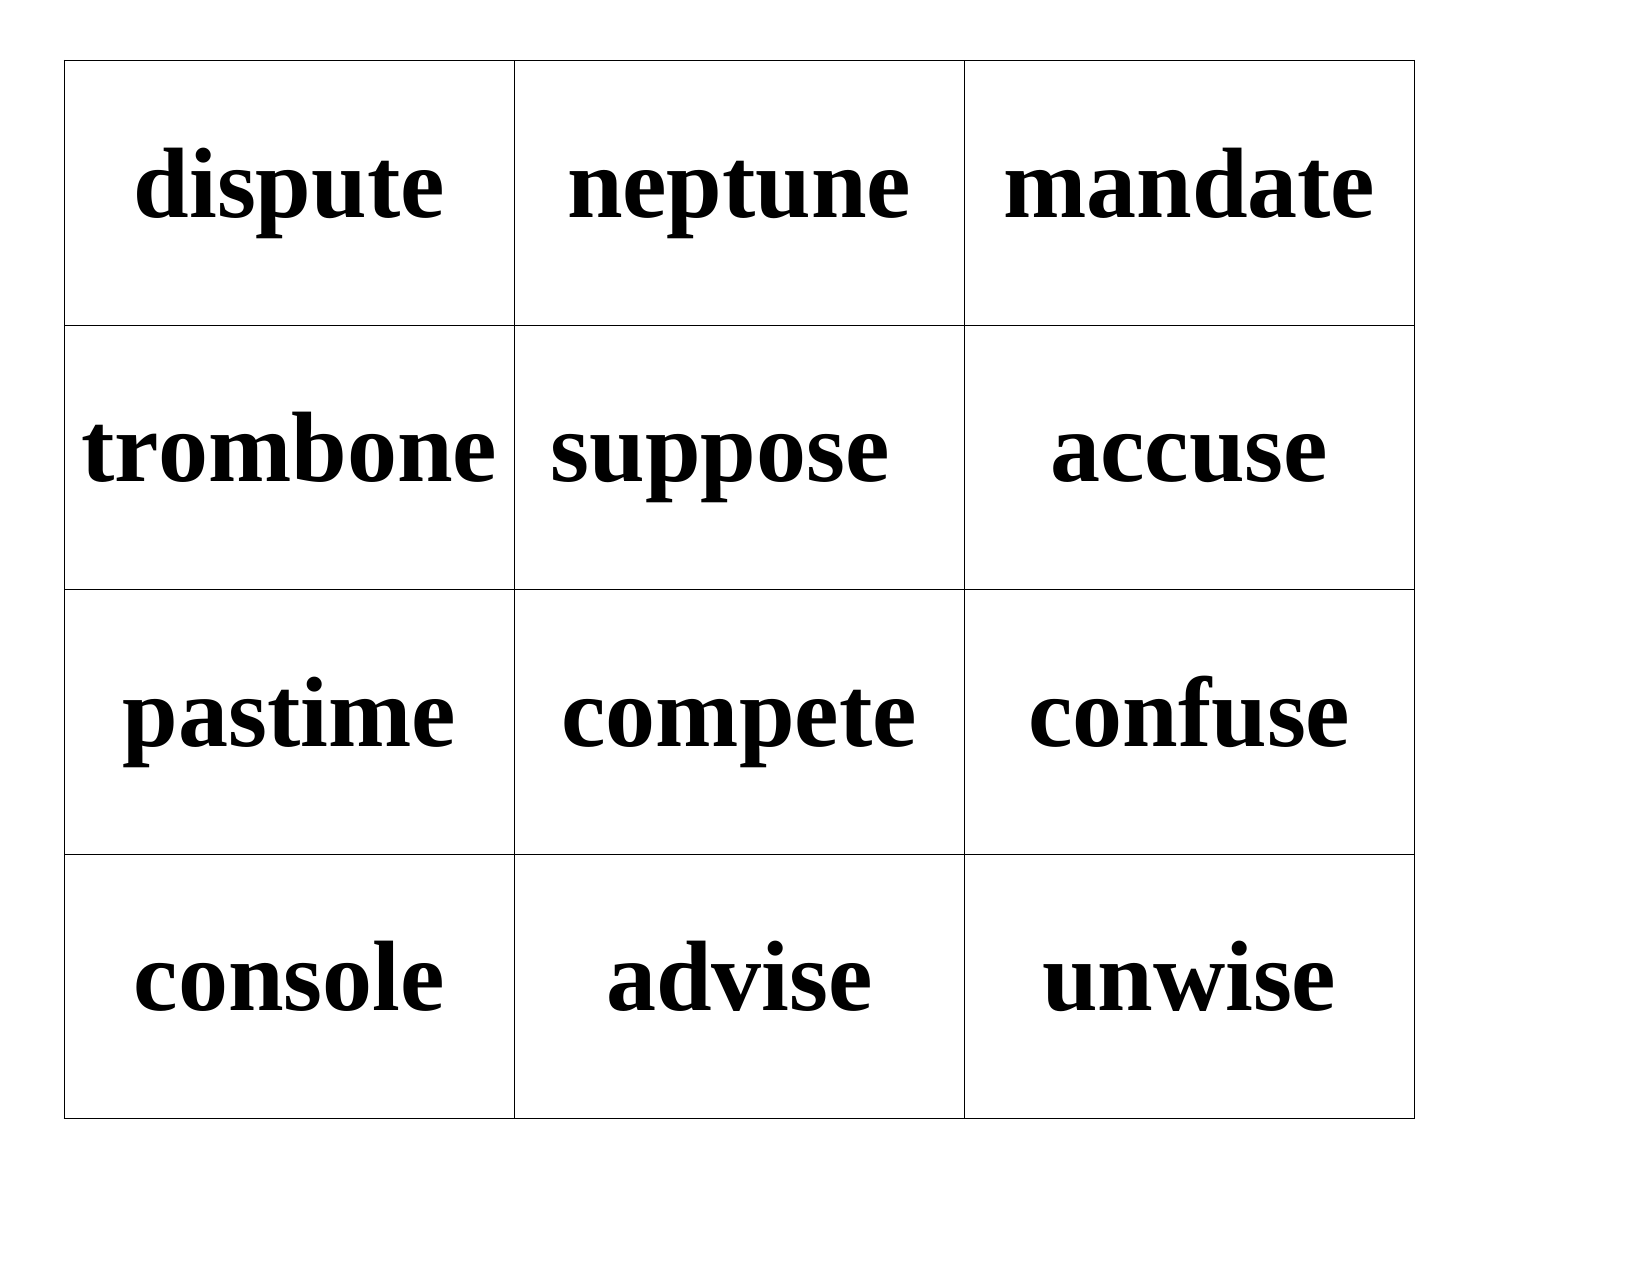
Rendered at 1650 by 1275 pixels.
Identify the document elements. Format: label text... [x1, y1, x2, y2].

table_cell confuse [965, 590, 1414, 854]
table_cell accuse [965, 326, 1414, 589]
table_cell trombone [65, 326, 514, 589]
table_cell compete [515, 590, 964, 854]
table_cell neptune [515, 61, 964, 324]
table_cell unwise [965, 855, 1414, 1118]
table_cell dispute [65, 61, 514, 324]
table_cell suppose [515, 326, 964, 589]
table_cell pastime [65, 590, 514, 854]
table_cell advise [515, 855, 964, 1118]
table_cell console [65, 855, 514, 1118]
table_cell mandate [965, 61, 1414, 324]
